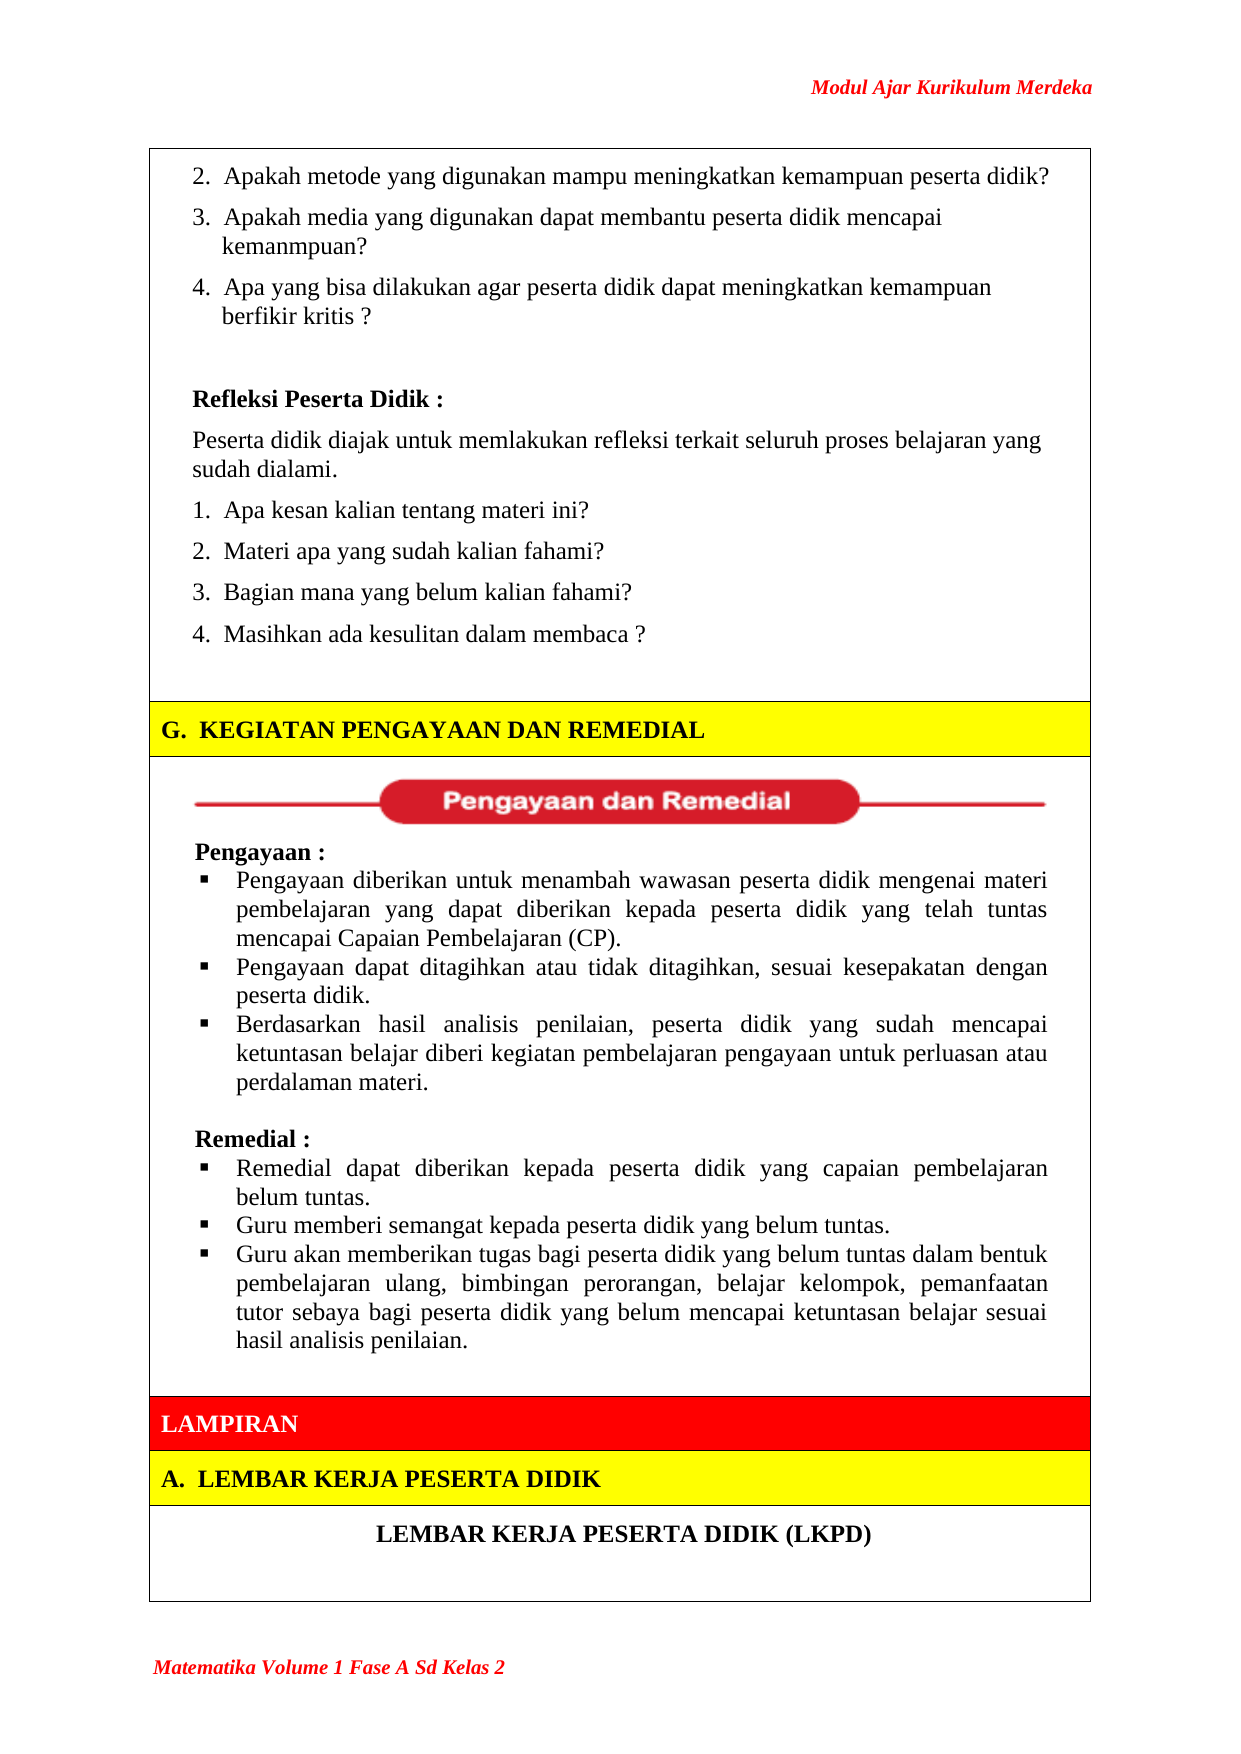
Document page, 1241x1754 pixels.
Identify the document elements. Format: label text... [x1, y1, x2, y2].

table_cell Pengayaan : Pengayaan diberikan untuk menambah wawasan peserta didik mengenai materi pembelajaran yang dapat diberikan kepada peserta didik yang telah tuntas mencapai Capaian Pembelajaran (CP). Pengayaan dapat ditagihkan atau tidak ditagihkan, sesuai kesepakatan dengan peserta didik. Berdasarkan hasil analisis penilaian, peserta didik yang sudah mencapai ketuntasan belajar diberi kegiatan pembelajaran pengayaan untuk perluasan atau perdalaman materi. Remedial : Remedial dapat diberikan kepada peserta didik yang capaian pembelajaran belum tuntas. Guru memberi semangat kepada peserta didik yang belum tuntas. Guru akan memberikan tugas bagi peserta didik yang belum tuntas dalam bentuk pembelajaran ulang, bimbingan perorangan, belajar kelompok, pemanfaatan tutor sebaya bagi peserta didik yang belum mencapai ketuntasan belajar sesuai hasil analisis penilaian. [150, 757, 1090, 1396]
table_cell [150, 149, 1090, 701]
table_cell LAMPIRAN [150, 1397, 1090, 1450]
table_cell G. KEGIATAN PENGAYAAN DAN REMEDIAL [150, 702, 1090, 756]
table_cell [150, 1506, 1090, 1601]
picture [182, 769, 1060, 837]
table_cell A. LEMBAR KERJA PESERTA DIDIK [150, 1451, 1090, 1505]
